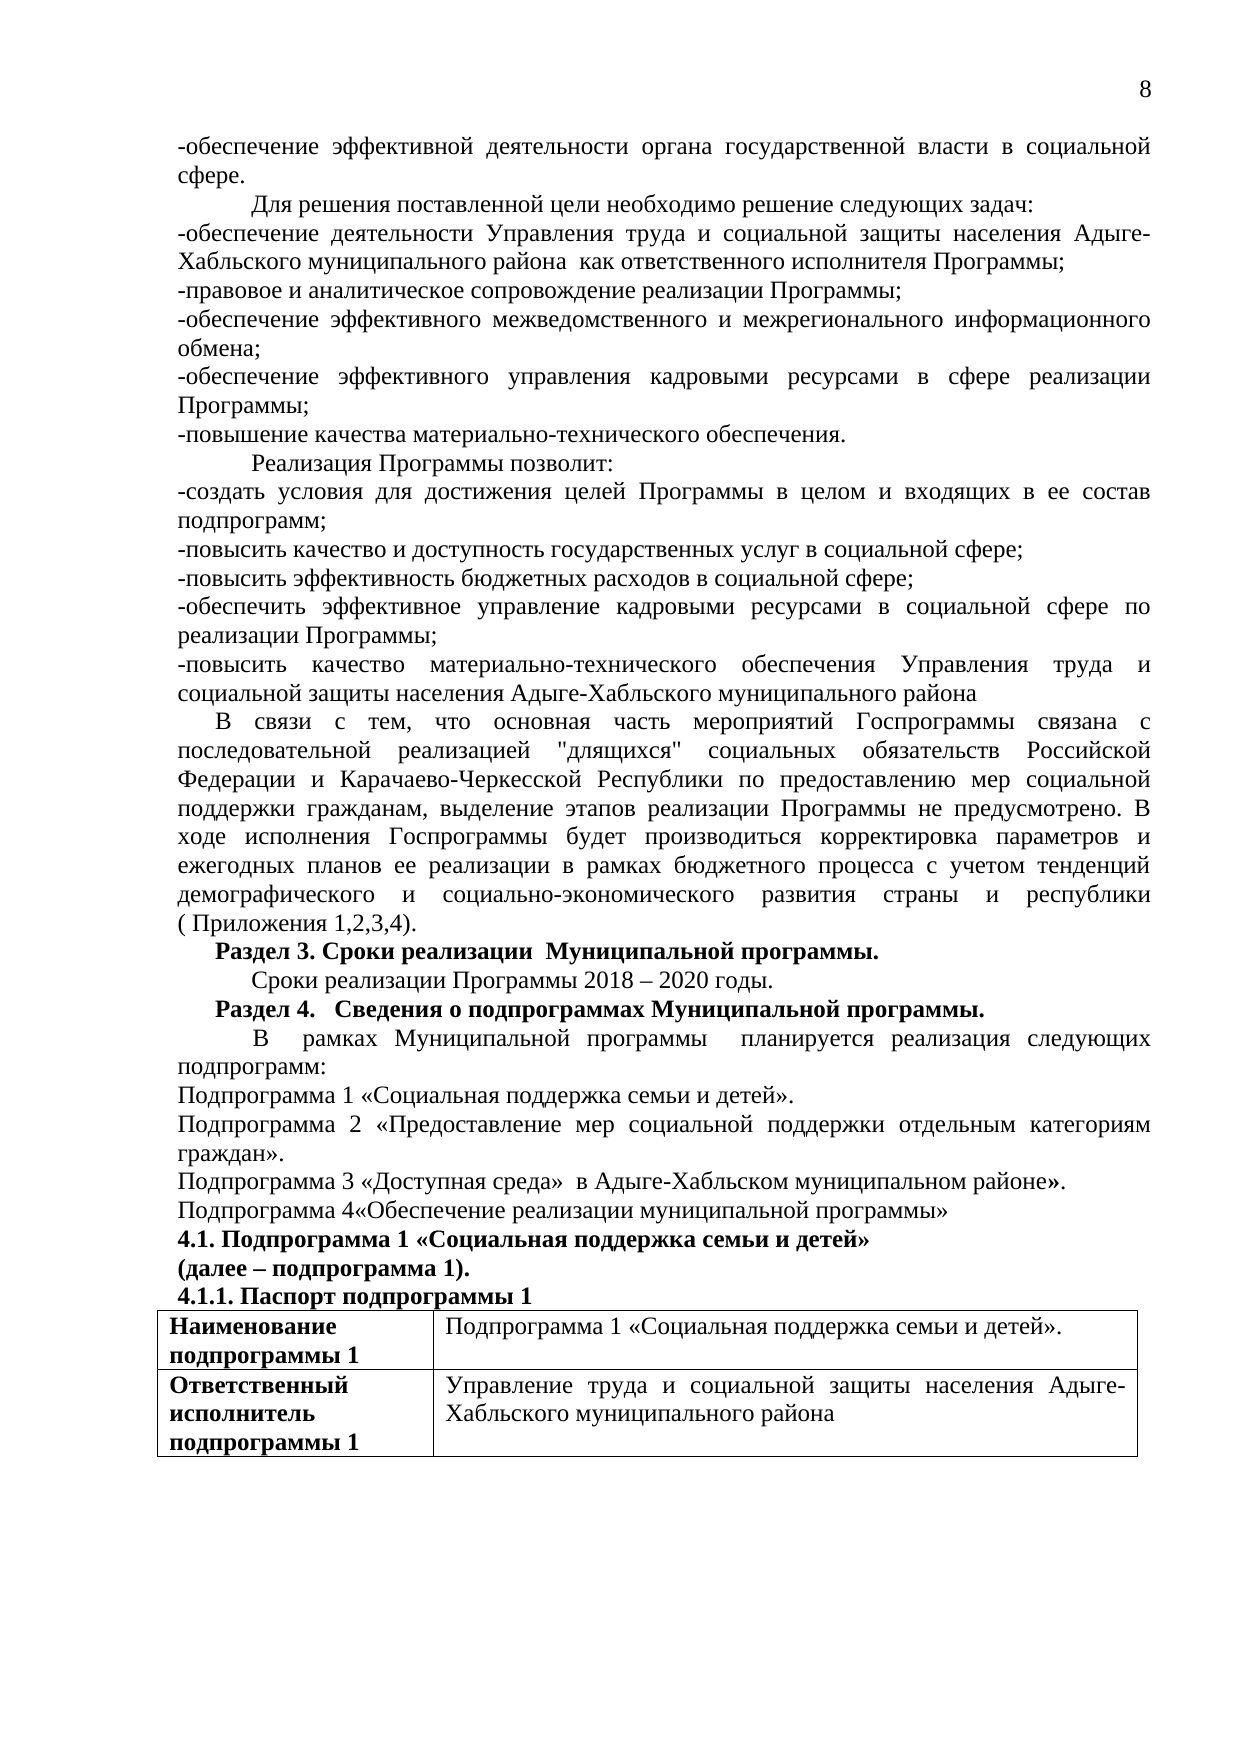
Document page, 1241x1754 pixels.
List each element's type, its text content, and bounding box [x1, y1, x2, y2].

text -повысить качество и доступность государственных услуг в социальной сфере; [177, 534, 1152, 563]
table_cell Ответственный исполнитель подпрограммы 1 [158, 1370, 433, 1456]
text Реализация Программы позволит: [177, 448, 1152, 476]
text В связи с тем, что основная часть мероприятий Госпрограммы связана с последовательной реализацией "длящихся" социальных обязательств Российской Федерации и Карачаево-Черкесской Республики по предоставлению мер социальной поддержки гражданам, выделение этапов реализации Программы не предусмотрено. В ходе исполнения Госпрограммы будет производиться корректировка параметров и ежегодных планов ее реализации в рамках бюджетного процесса с учетом тенденций демографического и социально-экономического развития страны и республики ( Приложения 1,2,3,4). [177, 706, 1152, 936]
text Подпрограмма 3 «Доступная среда» в Адыге-Хабльском муниципальном районе». [177, 1166, 1152, 1195]
table_header Подпрограмма 1 «Социальная поддержка семьи и детей». [434, 1311, 1137, 1369]
text 4.1.1. Паспорт подпрограммы 1 [177, 1281, 1152, 1310]
text -повысить эффективность бюджетных расходов в социальной сфере; [177, 563, 1152, 591]
text -повышение качества материально-технического обеспечения. [177, 419, 1152, 448]
text Раздел 4. Сведения о подпрограммах Муниципальной программы. [215, 994, 1152, 1023]
text Раздел 3. Сроки реализации Муниципальной программы. [215, 936, 1152, 965]
table_cell Управление труда и социальной защиты населения Адыге-Хабльского муниципального района [434, 1370, 1137, 1456]
text Подпрограмма 4«Обеспечение реализации муниципальной программы» [177, 1195, 1152, 1224]
table_header Наименование подпрограммы 1 [158, 1311, 433, 1369]
text -правовое и аналитическое сопровождение реализации Программы; [177, 275, 1152, 304]
text -обеспечить эффективное управление кадровыми ресурсами в социальной сфере по реализации Программы; [177, 591, 1152, 649]
text Подпрограмма 2 «Предоставление мер социальной поддержки отдельным категориям граждан». [177, 1109, 1152, 1166]
text 4.1. Подпрограмма 1 «Социальная поддержка семьи и детей» [177, 1224, 1152, 1253]
text Подпрограмма 1 «Социальная поддержка семьи и детей». [177, 1080, 1152, 1109]
text Сроки реализации Программы 2018 – 2020 годы. [177, 965, 1152, 994]
text Для решения поставленной цели необходимо решение следующих задач: [177, 189, 1152, 218]
text В рамках Муниципальной программы планируется реализация следующих подпрограмм: [177, 1023, 1152, 1080]
text -обеспечение эффективного межведомственного и межрегионального информационного обмена; [177, 304, 1152, 361]
text -повысить качество материально-технического обеспечения Управления труда и социальной защиты населения Адыге-Хабльского муниципального района [177, 649, 1152, 706]
text -создать условия для достижения целей Программы в целом и входящих в ее состав подпрограмм; [177, 476, 1152, 534]
text -обеспечение эффективного управления кадровыми ресурсами в сфере реализации Программы; [177, 361, 1152, 419]
text -обеспечение эффективной деятельности органа государственной власти в социальной сфере. [177, 131, 1152, 189]
text -обеспечение деятельности Управления труда и социальной защиты населения Адыге-Хабльского муниципального района как ответственного исполнителя Программы; [177, 218, 1152, 275]
text (далее – подпрограмма 1). [177, 1253, 1152, 1281]
